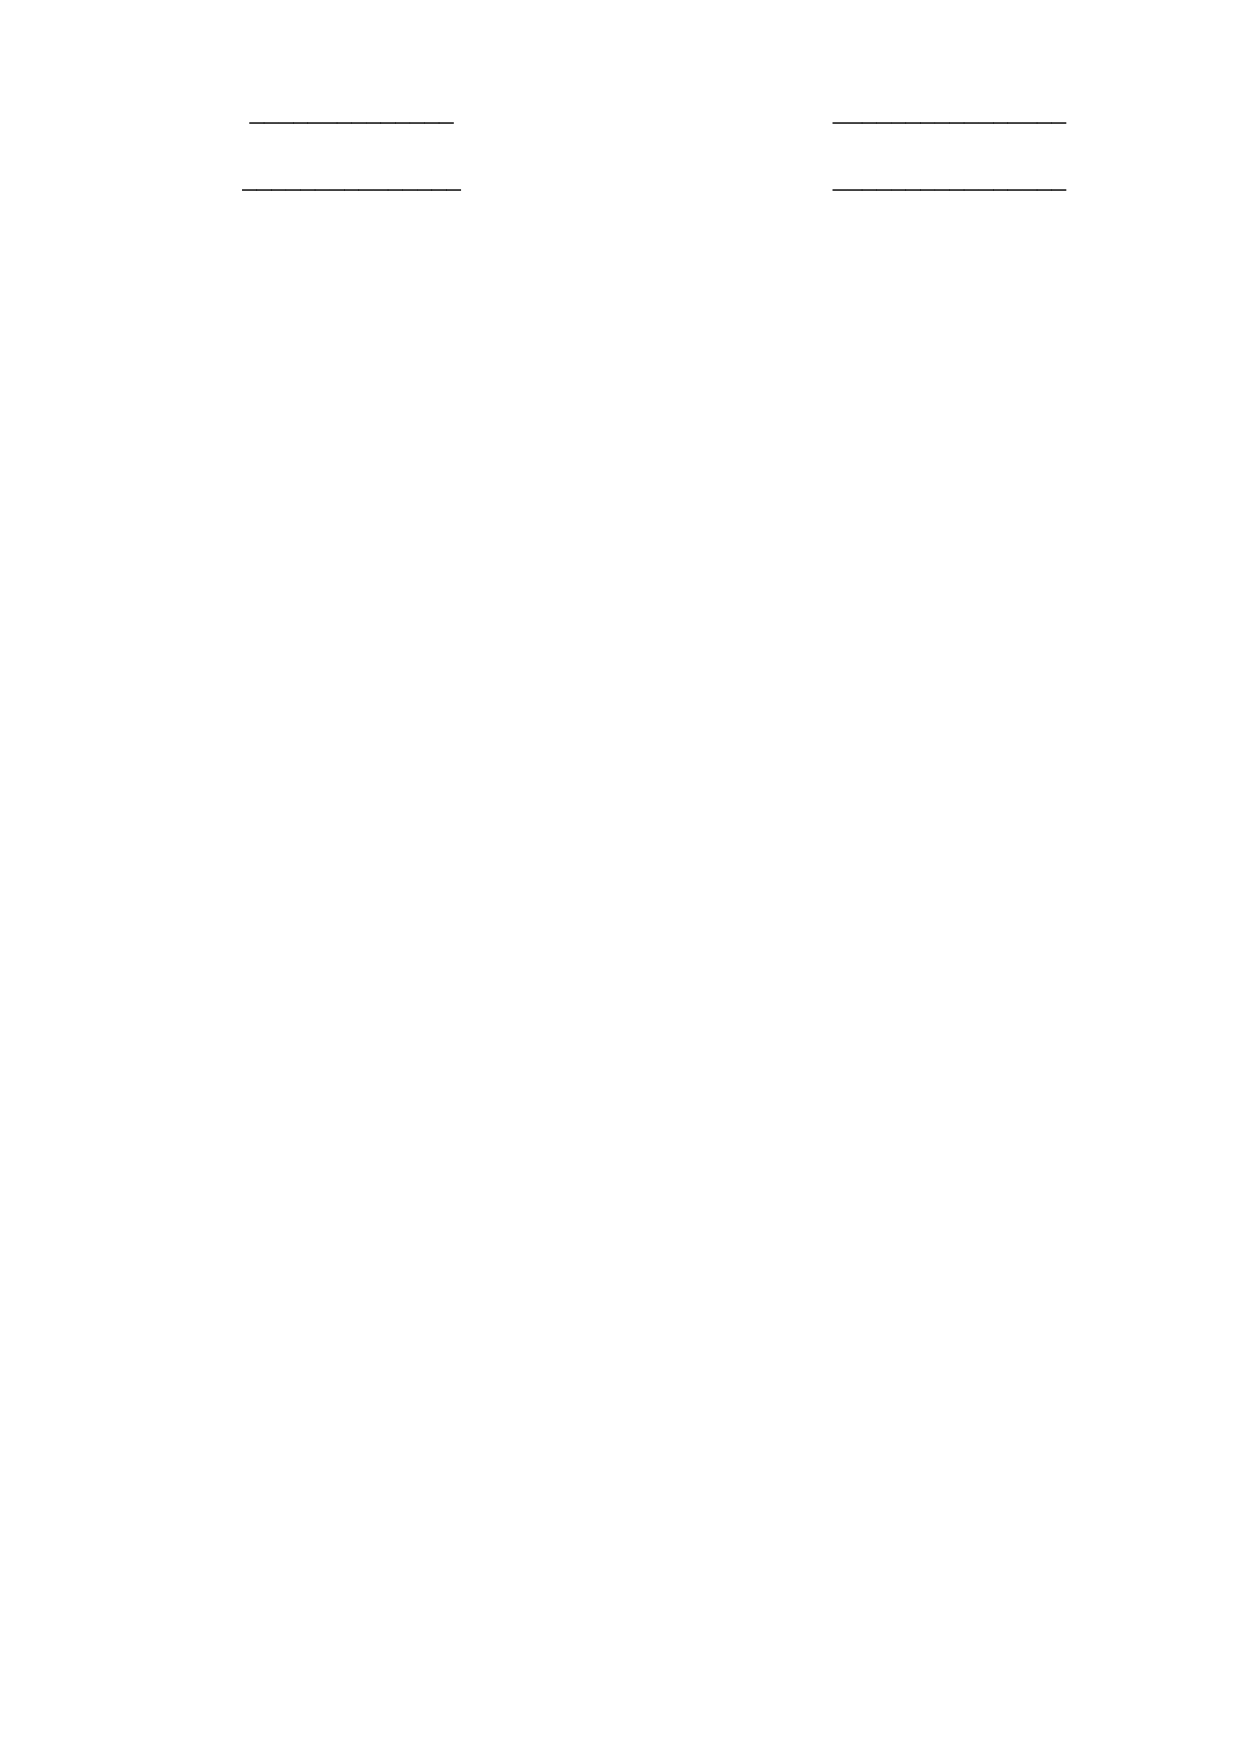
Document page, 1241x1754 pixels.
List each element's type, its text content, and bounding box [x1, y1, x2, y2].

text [118, 93, 1181, 126]
text _______________ ________________ [118, 160, 1181, 193]
